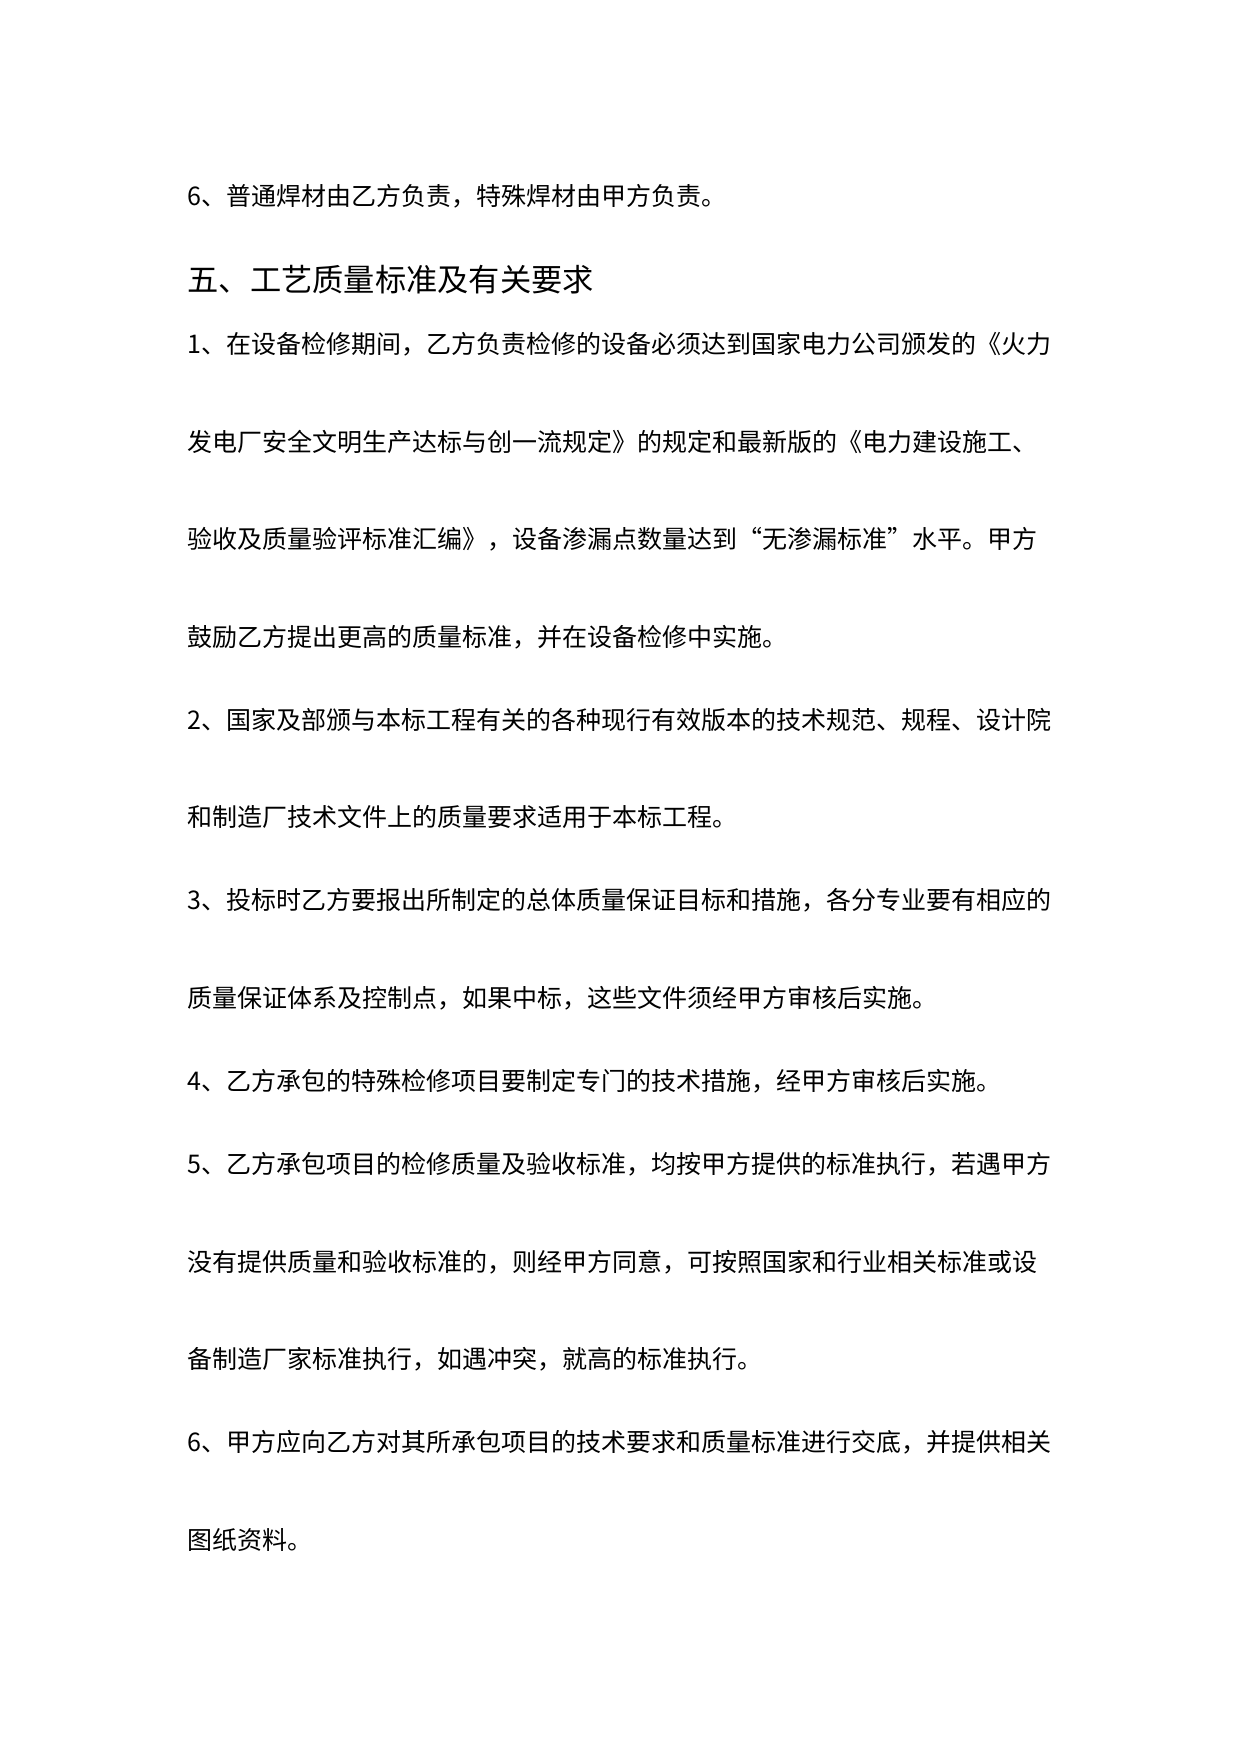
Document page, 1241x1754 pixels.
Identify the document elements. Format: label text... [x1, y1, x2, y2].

text 五、工艺质量标准及有关要求 [187, 245, 1053, 310]
list 3、投标时乙方要报出所制定的总体质量保证目标和措施，各分专业要有相应的质量保证体系及控制点，如果中标，这些文件须经甲方审核后实施。 [187, 866, 1053, 1029]
list 2、国家及部颁与本标工程有关的各种现行有效版本的技术规范、规程、设计院和制造厂技术文件上的质量要求适用于本标工程。 [187, 686, 1053, 848]
list 4、乙方承包的特殊检修项目要制定专门的技术措施，经甲方审核后实施。 [187, 1047, 1053, 1112]
list 6、甲方应向乙方对其所承包项目的技术要求和质量标准进行交底，并提供相关图纸资料。 [187, 1408, 1053, 1571]
list 5、乙方承包项目的检修质量及验收标准，均按甲方提供的标准执行，若遇甲方没有提供质量和验收标准的，则经甲方同意，可按照国家和行业相关标准或设备制造厂家标准执行，如遇冲突，就高的标准执行。 [187, 1130, 1053, 1390]
list 6、普通焊材由乙方负责，特殊焊材由甲方负责。 [187, 162, 1053, 227]
list 1、在设备检修期间，乙方负责检修的设备必须达到国家电力公司颁发的《火力发电厂安全文明生产达标与创一流规定》的规定和最新版的《电力建设施工、验收及质量验评标准汇编》，设备渗漏点数量达到“无渗漏标准”水平。甲方鼓励乙方提出更高的质量标准，并在设备检修中实施。 [187, 310, 1053, 668]
